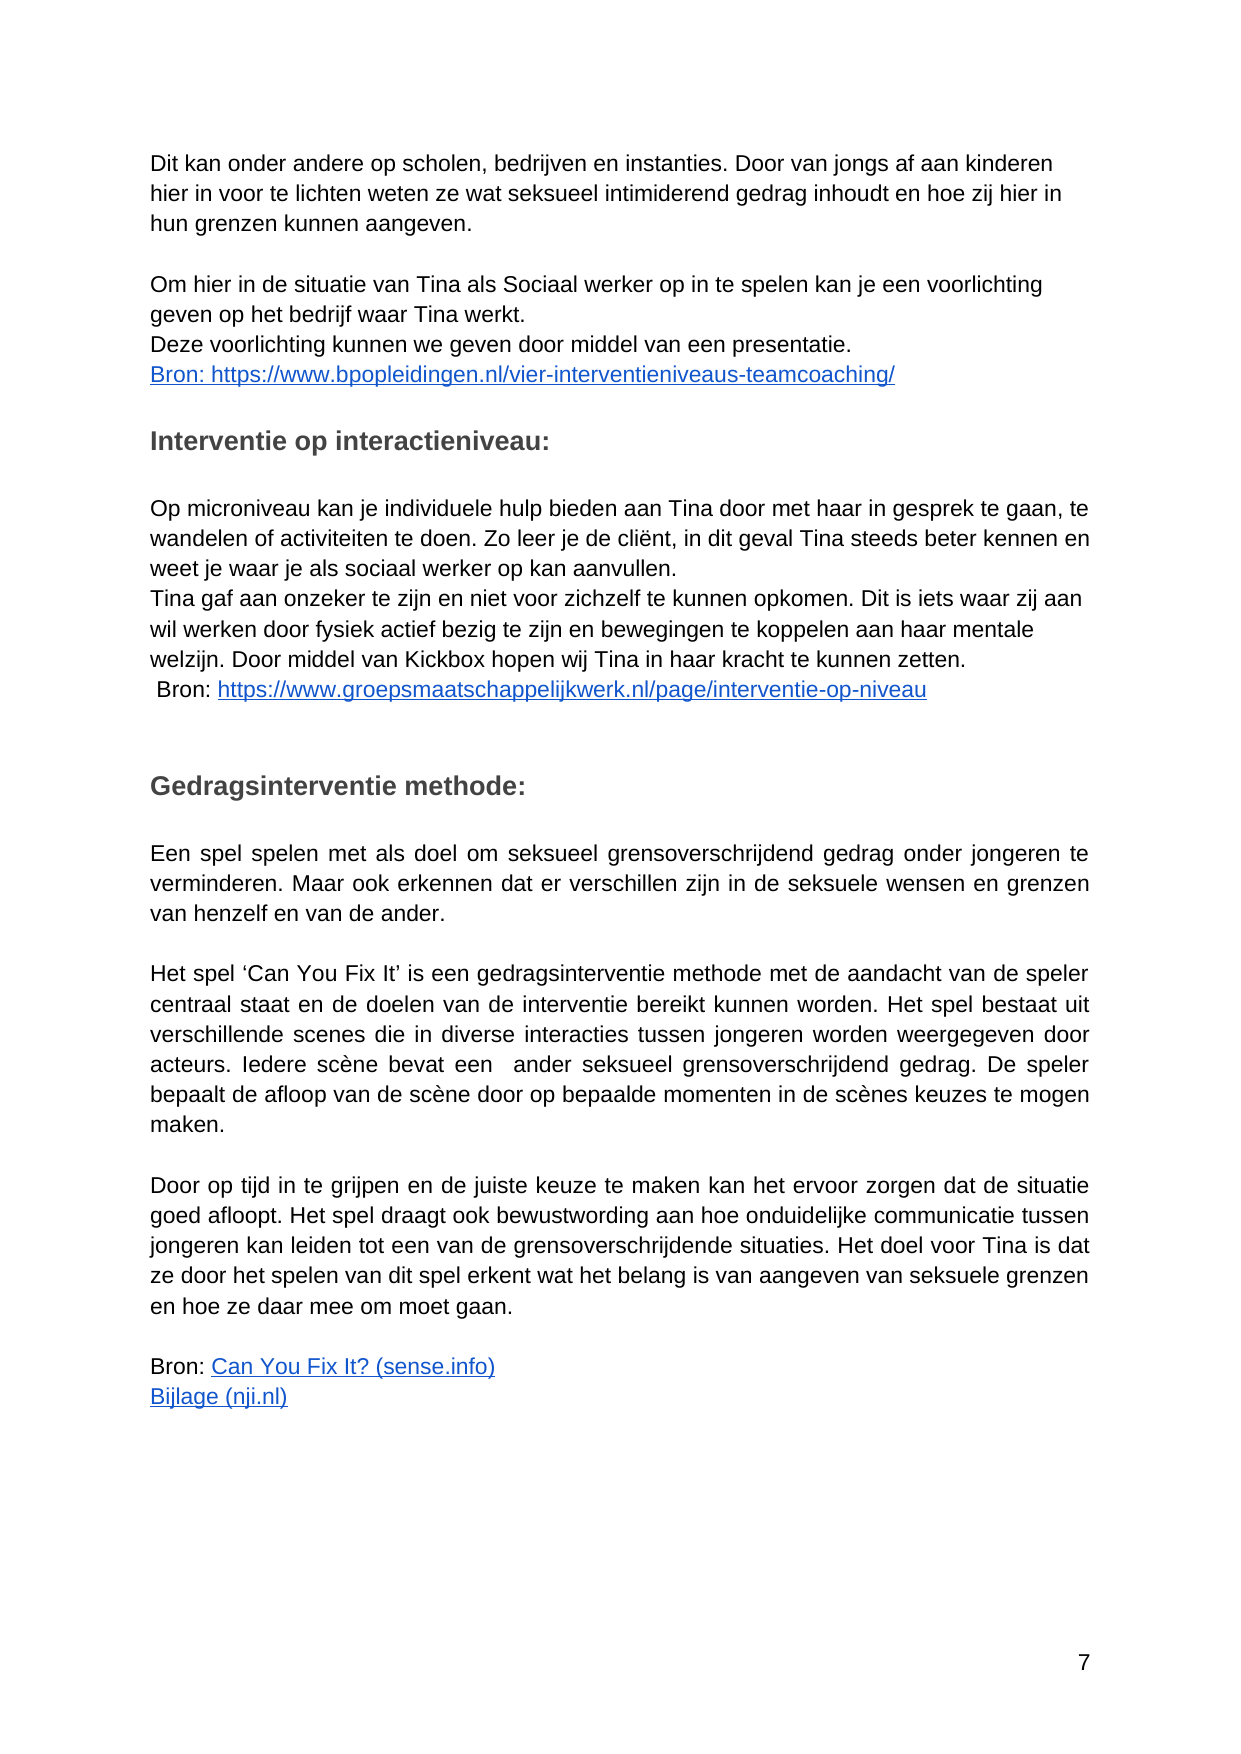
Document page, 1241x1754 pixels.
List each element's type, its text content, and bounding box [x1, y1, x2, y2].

text Het spel ‘Can You Fix It’ is een gedragsinterventie methode met de aandacht van de speler centraal staat en de doelen van de interventie bereikt kunnen worden. Het spel bestaat uit verschillende scenes die in diverse interacties tussen jongeren worden weergegeven door acteurs. Iedere scène bevat een ander seksueel grensoverschrijdend gedrag. De speler bepaalt de afloop van de scène door op bepaalde momenten in de scènes keuzes te mogen maken. [150, 960, 1090, 1138]
text Deze voorlichting kunnen we geven door middel van een presentatie. [150, 331, 1090, 358]
text Bron: Can You Fix It? (sense.info) [150, 1353, 1090, 1379]
text Dit kan onder andere op scholen, bedrijven en instanties. Door van jongs af aan kinderen hier in voor te lichten weten ze wat seksueel intimiderend gedrag inhoudt en hoe zij hier in hun grenzen kunnen aangeven. [150, 150, 1090, 237]
text Een spel spelen met als doel om seksueel grensoverschrijdend gedrag onder jongeren te verminderen. Maar ook erkennen dat er verschillen zijn in de seksuele wensen en grenzen van henzelf en van de ander. [150, 839, 1090, 926]
text Tina gaf aan onzeker te zijn en niet voor zichzelf te kunnen opkomen. Dit is iets waar zij aan wil werken door fysiek actief bezig te zijn en bewegingen te koppelen aan haar mentale welzijn. Door middel van Kickbox hopen wij Tina in haar kracht te kunnen zetten. [150, 585, 1090, 672]
subtitle Gedragsinterventie methode: [150, 770, 1090, 801]
text Bron: https://www.bpopleidingen.nl/vier-interventieniveaus-teamcoaching/ [150, 361, 1090, 388]
text Om hier in de situatie van Tina als Sociaal werker op in te spelen kan je een voorlichting geven op het bedrijf waar Tina werkt. [150, 271, 1090, 327]
text Bron: ​​https://www.groepsmaatschappelijkwerk.nl/page/interventie-op-niveau [150, 676, 1090, 702]
text Op microniveau kan je individuele hulp bieden aan Tina door met haar in gesprek te gaan, te wandelen of activiteiten te doen. Zo leer je de cliënt, in dit geval Tina steeds beter kennen en weet je waar je als sociaal werker op kan aanvullen. [150, 495, 1090, 582]
text Bijlage (nji.nl) [150, 1383, 1090, 1410]
subtitle Interventie op interactieniveau: [150, 425, 1090, 456]
text Door op tijd in te grijpen en de juiste keuze te maken kan het ervoor zorgen dat de situatie goed afloopt. Het spel draagt ook bewustwording aan hoe onduidelijke communicatie tussen jongeren kan leiden tot een van de grensoverschrijdende situaties. Het doel voor Tina is dat ze door het spelen van dit spel erkent wat het belang is van aangeven van seksuele grenzen en hoe ze daar mee om moet gaan. [150, 1172, 1090, 1319]
